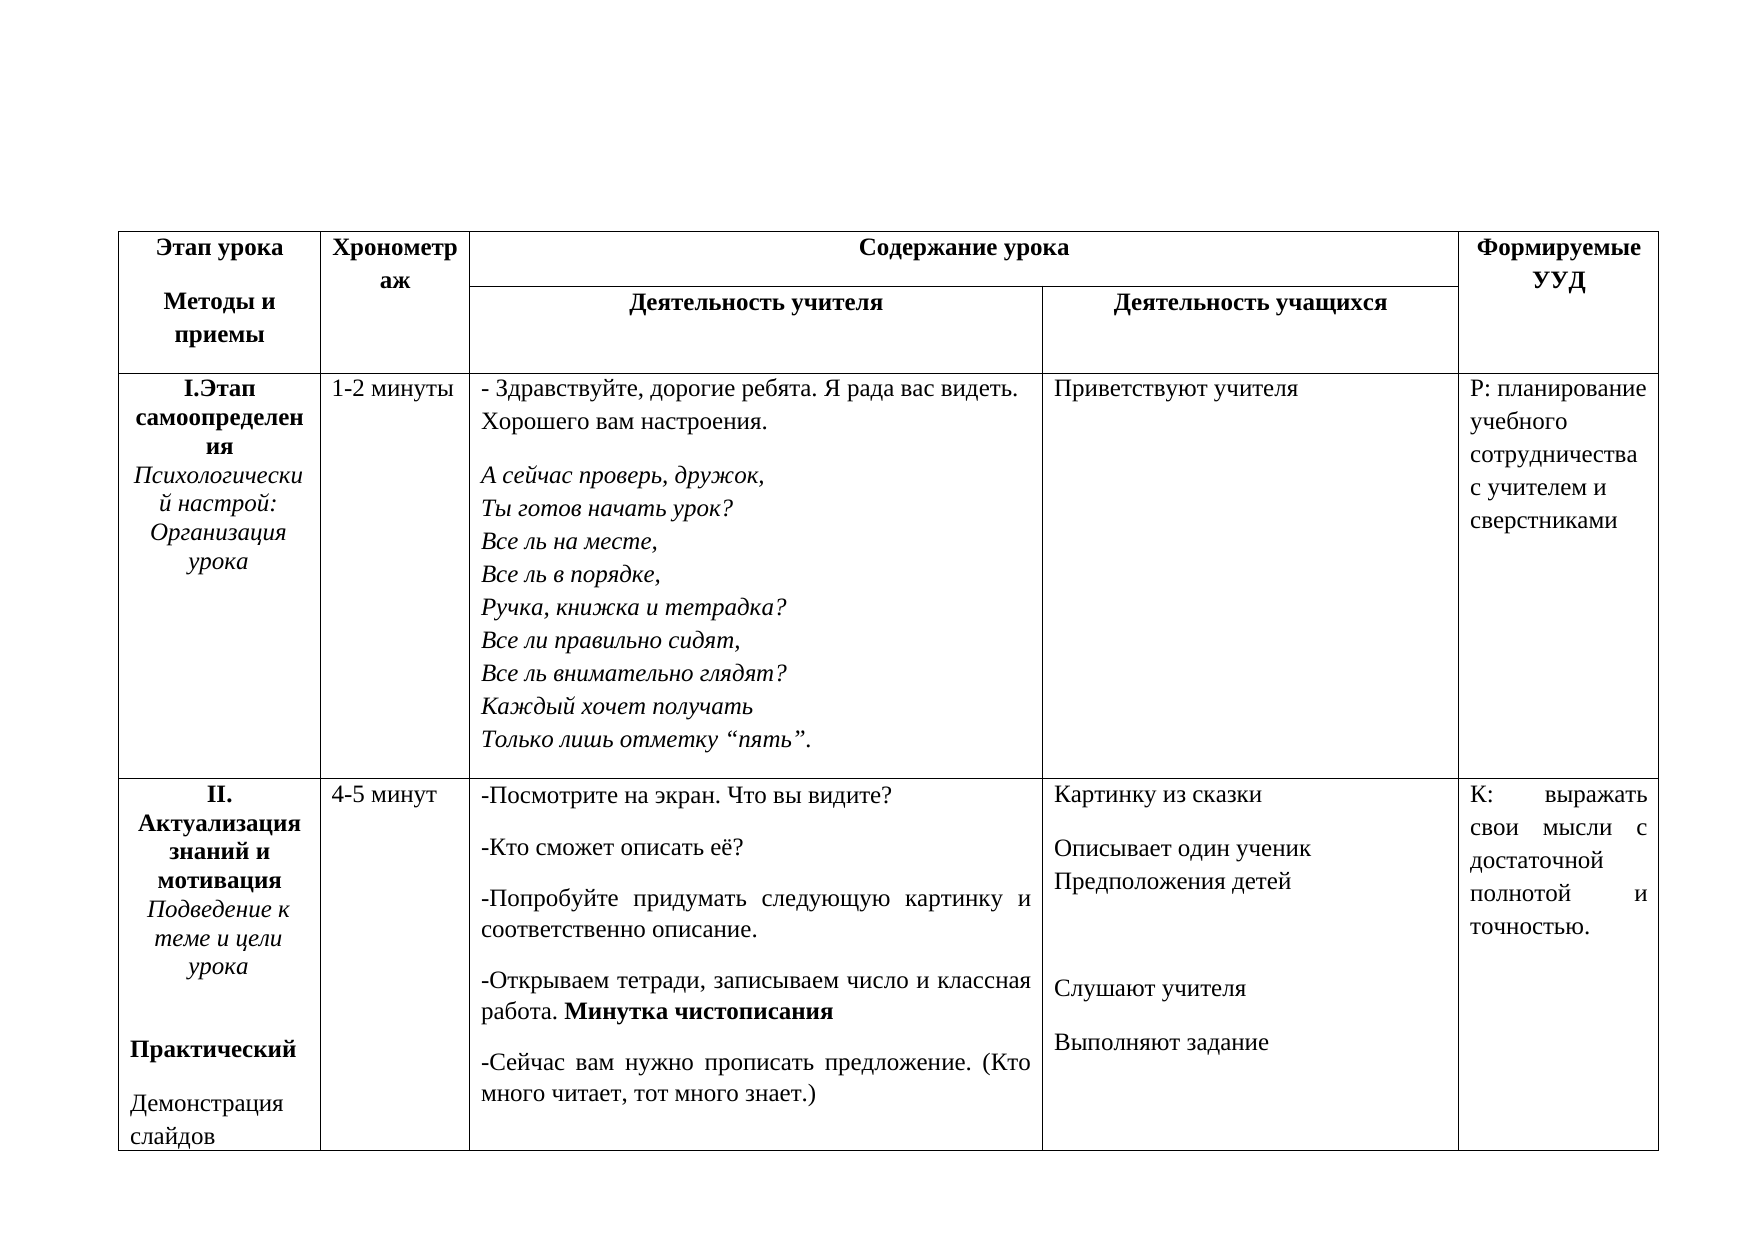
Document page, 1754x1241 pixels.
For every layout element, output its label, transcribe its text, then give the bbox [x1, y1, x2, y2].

table_header Этап урока Методы и приемы [119, 232, 320, 372]
table_cell Деятельность учителя [470, 287, 1042, 372]
table_cell Р: планирование учебного сотрудничества с учителем и сверстниками [1459, 374, 1658, 778]
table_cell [1459, 779, 1658, 1150]
table_header Хронометраж [321, 232, 469, 372]
table_cell - Здравствуйте, дорогие ребята. Я рада вас видеть. Хорошего вам настроения. А сейчас проверь, дружок, Ты готов начать урок? Все ль на месте, Все ль в порядке, Ручка, книжка и тетрадка? Все ли правильно сидят, Все ль внимательно глядят? Каждый хочет получать Только лишь отметку “пять”. [470, 374, 1042, 778]
table_cell 1-2 минуты [321, 374, 469, 778]
table_cell 4-5 минут [321, 779, 469, 1150]
table_cell Приветствуют учителя [1043, 374, 1458, 778]
table_cell I.Этап самоопределения Психологический настрой: Организация урока [119, 374, 320, 778]
table_header Содержание урока [470, 232, 1458, 286]
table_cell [119, 779, 320, 1150]
table_cell Деятельность учащихся [1043, 287, 1458, 372]
table_header Формируемые УУД [1459, 232, 1658, 372]
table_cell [470, 779, 1042, 1150]
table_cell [1043, 779, 1458, 1150]
